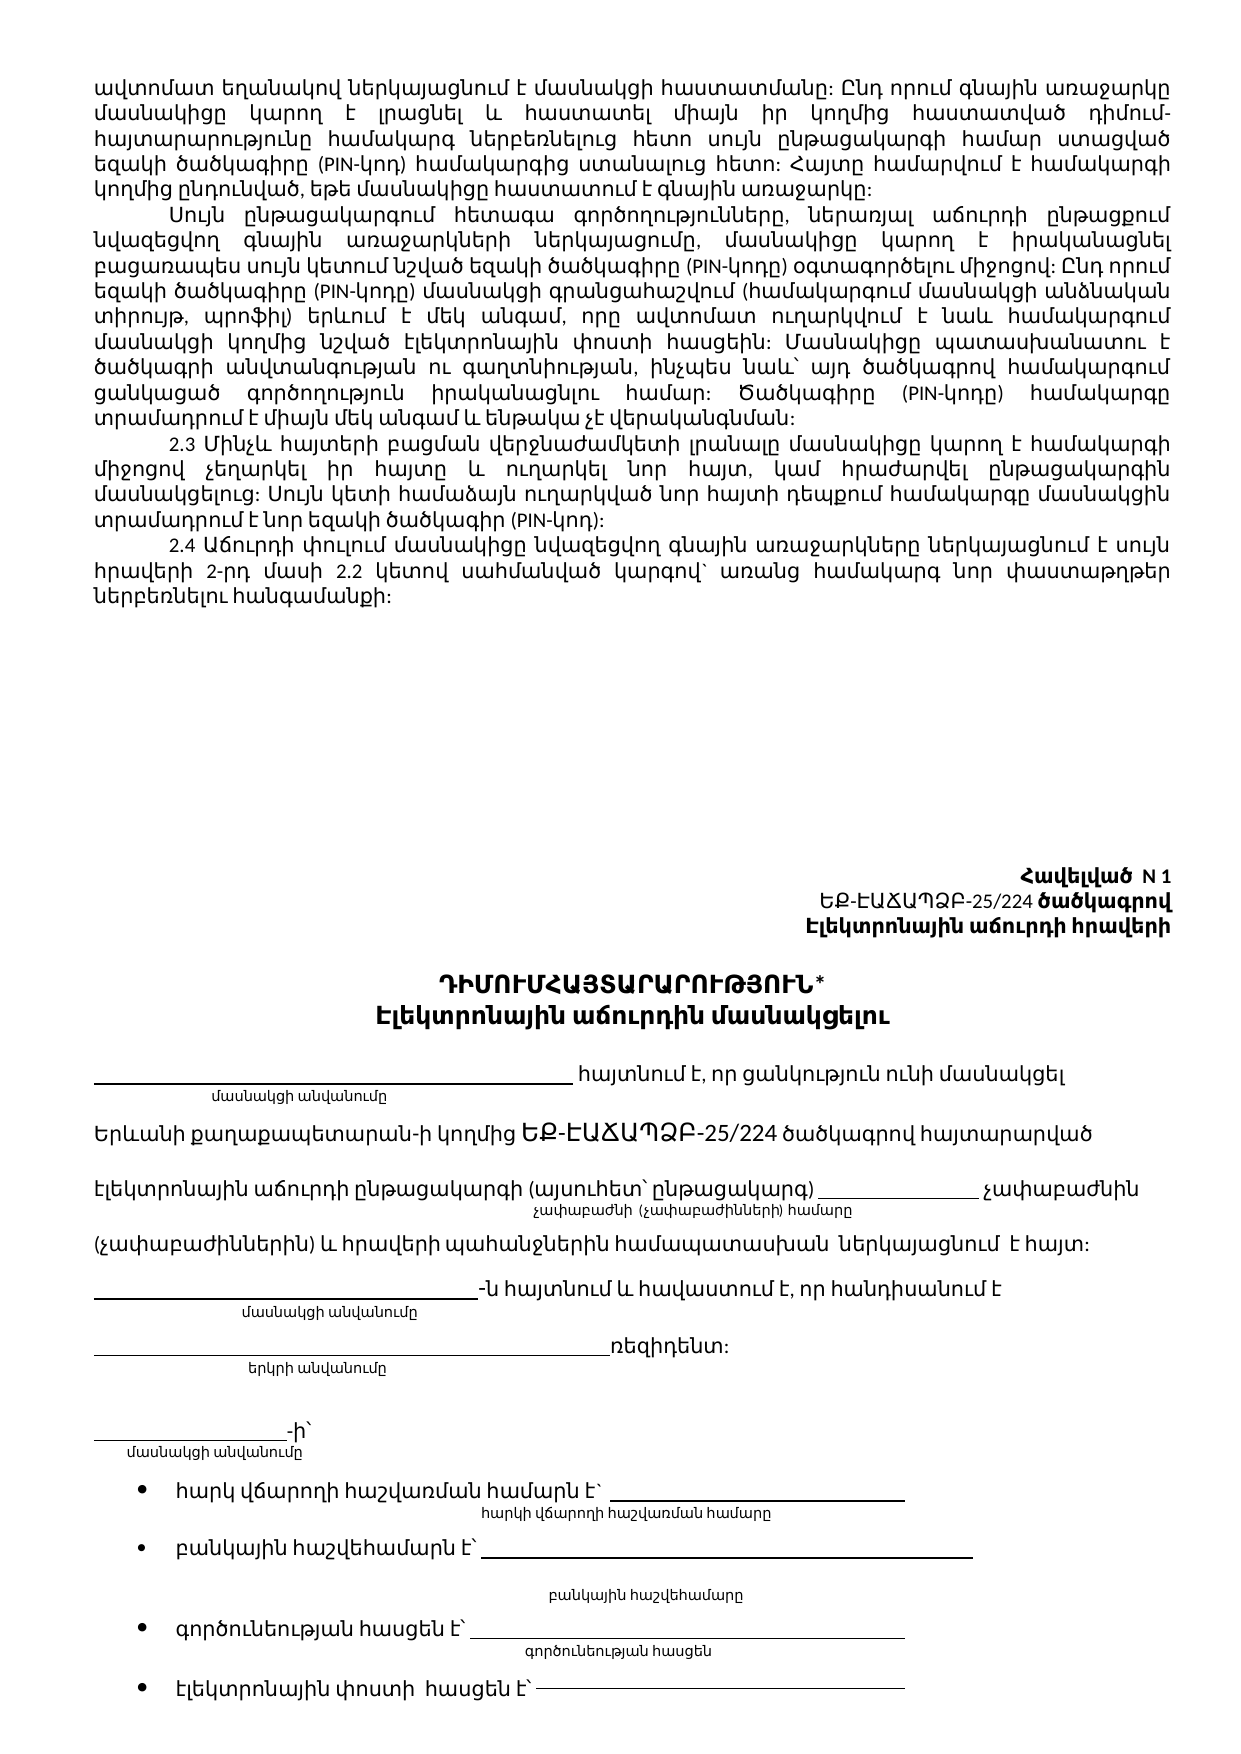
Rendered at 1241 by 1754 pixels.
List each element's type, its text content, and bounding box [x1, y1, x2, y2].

text 2.4 Աճուրդի փուլում մասնակիցը նվազեցվող գնային առաջարկները ներկայացնում է սույն հրավերի 2-րդ մասի 2.2 կետով սահմանված կարգով` առանց համակարգ նոր փաստաթղթեր ներբեռնելու հանգամանքի: [94, 532, 1171, 609]
text Սույն ընթացակարգում հետագա գործողությունները, ներառյալ աճուրդի ընթացքում նվազեցվող գնային առաջարկների ներկայացումը, մասնակիցը կարող է իրականացնել բացառապես սույն կետում նշված եզակի ծածկագիրը (PIN-կոդը) օգտագործելու միջոցով: Ընդ որում եզակի ծածկագիրը (PIN-կոդը) մասնակցի գրանցահաշվում (համակարգում մասնակցի անձնական տիրույթ, պրոֆիլ) երևում է մեկ անգամ, որը ավտոմատ ուղարկվում է նաև համակարգում մասնակցի կողմից նշված էլեկտրոնային փոստի հասցեին: Մասնակիցը պատասխանատու է ծածկագրի անվտանգության ու գաղտնիության, ինչպես նաև՝ այդ ծածկագրով համակարգում ցանկացած գործողություն իրականացնլու համար: Ծածկագիրը (PIN-կոդը) համակարգը տրամադրում է միայն մեկ անգամ և ենթակա չէ վերականգնման: [94, 202, 1171, 431]
text էլեկտրոնային աճուրդի ընթացակարգի (այսուհետ՝ ընթացակարգ) չափաբաժնին [94, 1176, 1171, 1201]
text մասնակցի անվանումը [94, 1443, 1171, 1474]
text չափաբաժնի (չափաբաժինների) համարը [94, 1201, 1171, 1232]
text բանկային հաշվեհամարը [94, 1586, 1171, 1616]
list հարկ վճարողի հաշվառման համարն է` [138, 1474, 1171, 1504]
text ԵՔ-ԷԱՃԱՊՁԲ-25/224 ծածկագրով [94, 888, 1171, 914]
text մասնակցի անվանումը [94, 1087, 1171, 1117]
list էլեկտրոնային փոստի հասցեն է՝ [138, 1673, 1171, 1703]
text Հավելված N 1 [94, 863, 1171, 888]
subtitle Էլեկտրոնային աճուրդին մասնակցելու [94, 1000, 1171, 1031]
text երկրի անվանումը [94, 1359, 1171, 1389]
text հարկի վճարողի հաշվառման համարը [94, 1504, 1171, 1535]
text հայտնում է, որ ցանկություն ունի մասնակցել [94, 1061, 1171, 1087]
list բանկային հաշվեհամարն է՝ [138, 1535, 1171, 1586]
text -ի՝ [94, 1418, 1171, 1443]
list գործունեության հասցեն է՝ [138, 1616, 1171, 1642]
text -ն հայտնում և հավաստում է, որ հանդիսանում է [94, 1272, 1171, 1303]
text ռեզիդենտ: [94, 1333, 1171, 1359]
text Էլեկտրոնային աճուրդի հրավերի [94, 914, 1171, 939]
text 2.3 Մինչև հայտերի բացման վերջնաժամկետի լրանալը մասնակիցը կարող է համակարգի միջոցով չեղարկել իր հայտը և ուղարկել նոր հայտ, կամ հրաժարվել ընթացակարգին մասնակցելուց: Սույն կետի համաձայն ուղարկված նոր հայտի դեպքում համակարգը մասնակցին տրամադրում է նոր եզակի ծածկագիր (PIN-կոդ): [94, 431, 1171, 532]
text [94, 75, 1171, 202]
text ԴԻՄՈՒՄՀԱՅՏԱՐԱՐՈՒԹՅՈՒՆ* [94, 970, 1171, 1000]
text մասնակցի անվանումը [94, 1303, 1171, 1333]
text Երևանի քաղաքապետարան-ի կողմից ԵՔ-ԷԱՃԱՊՁԲ-25/224 ծածկագրով հայտարարված [94, 1117, 1171, 1148]
text գործունեության հասցեն [94, 1642, 1171, 1673]
text (չափաբաժիններին) և հրավերի պահանջներին համապատասխան ներկայացնում է հայտ: [94, 1232, 1171, 1257]
